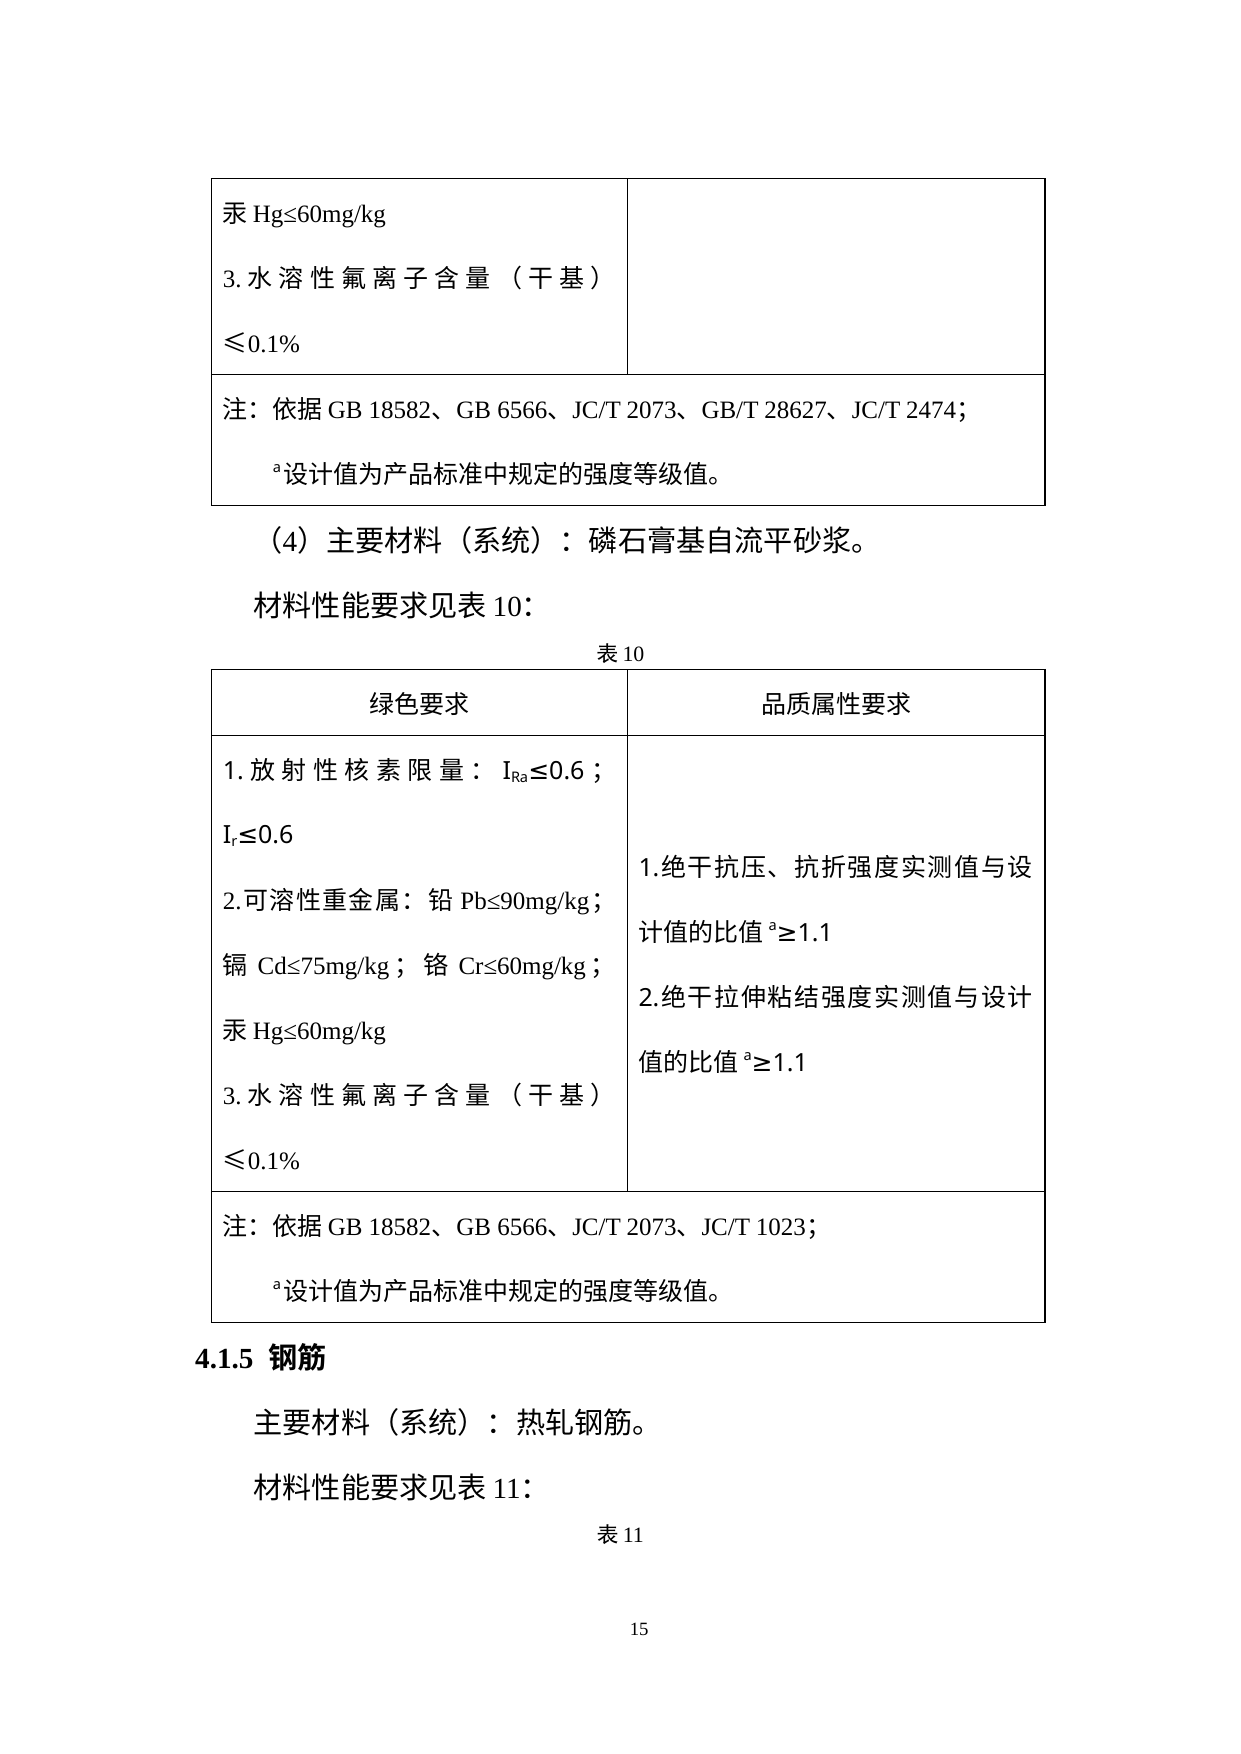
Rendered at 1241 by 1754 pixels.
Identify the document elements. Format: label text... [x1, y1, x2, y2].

table_header 品质属性要求 [628, 670, 1044, 735]
text 材料性能要求见表10： [195, 571, 1045, 636]
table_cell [628, 179, 1044, 374]
text 表10 [195, 636, 1045, 669]
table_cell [212, 179, 627, 374]
table_header 绿色要求 [212, 670, 627, 735]
table_cell 1.绝干抗压、抗折强度实测值与设计值的比值a≥1.1 2.绝干拉伸粘结强度实测值与设计值的比值a≥1.1 [628, 736, 1044, 1191]
table_cell 1.放射性核素限量：IRa≤0.6；Ir≤0.6 2.可溶性重金属：铅Pb≤90mg/kg；镉Cd≤75mg/kg；铬Cr≤60mg/kg；汞Hg≤60mg/kg 3.水溶性氟离子含量（干基）≤0.1% [212, 736, 627, 1191]
table_cell 注：依据GB 18582、GB 6566、JC/T 2073、JC/T 1023； a设计值为产品标准中规定的强度等级值。 [212, 1192, 1044, 1322]
text 材料性能要求见表11： [195, 1453, 1045, 1518]
text 主要材料（系统）：热轧钢筋。 [195, 1388, 1045, 1453]
subtitle 4.1.5 钢筋 [195, 1323, 1045, 1388]
text （4）主要材料（系统）：磷石膏基自流平砂浆。 [195, 506, 1045, 571]
table_cell 注：依据GB 18582、GB 6566、JC/T 2073、GB/T 28627、JC/T 2474； a设计值为产品标准中规定的强度等级值。 [212, 375, 1044, 505]
text 表11 [195, 1518, 1045, 1551]
